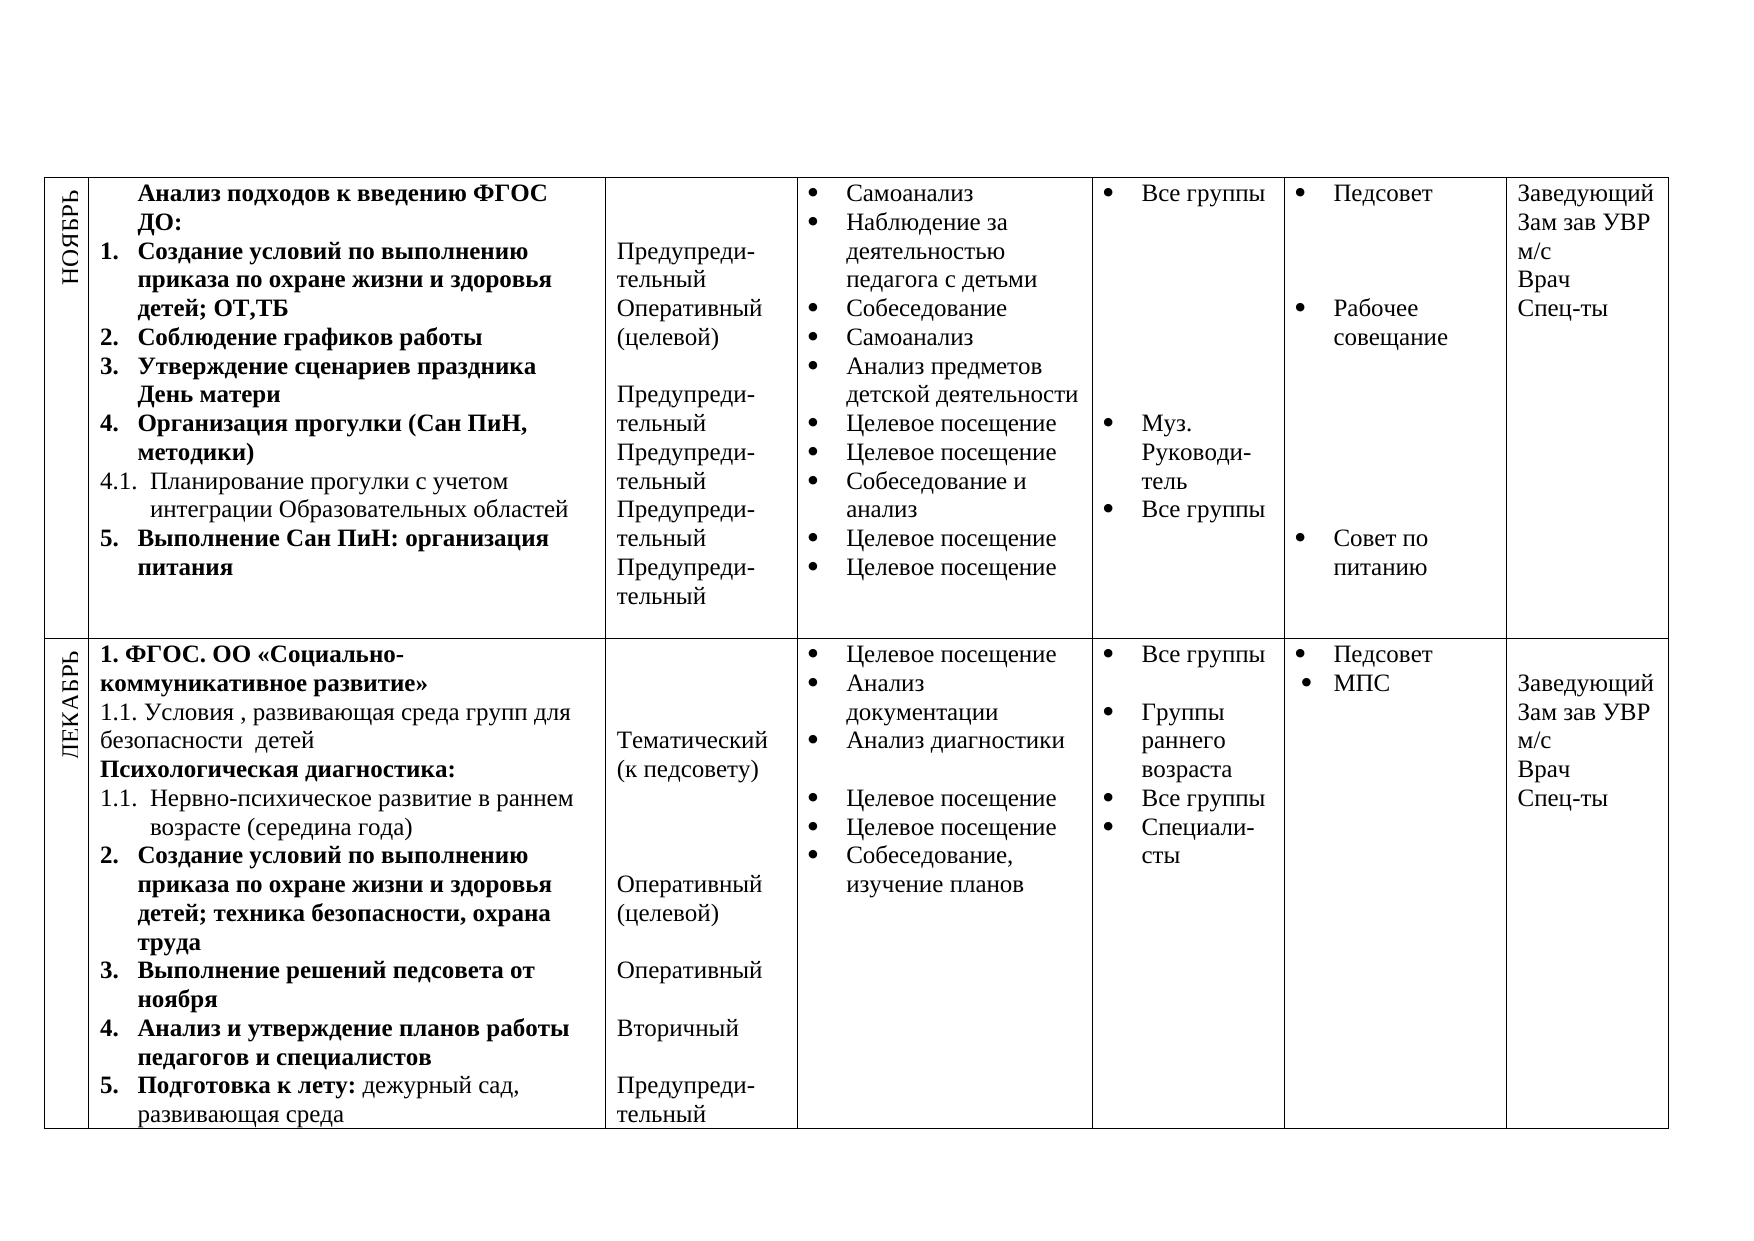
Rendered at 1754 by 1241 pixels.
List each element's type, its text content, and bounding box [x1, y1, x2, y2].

table_cell Самоанализ Наблюдение за деятельностью педагога с детьми Собеседование Самоанализ Анализ предметов детской деятельности Целевое посещение Целевое посещение Собеседование и анализ Целевое посещение Целевое посещение [798, 178, 1092, 638]
table_cell Целевое посещение Анализ документации Анализ диагностики Целевое посещение Целевое посещение Собеседование, изучение планов [798, 639, 1092, 1128]
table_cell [1507, 639, 1668, 1128]
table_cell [1507, 178, 1668, 638]
table_cell Все группы Муз. Руководи-тель Все группы [1093, 178, 1284, 638]
table_cell Анализ подходов к введению ФГОС ДО: Создание условий по выполнению приказа по охране жизни и здоровья детей; ОТ,ТБ Соблюдение графиков работы Утверждение сценариев праздника День матери Организация прогулки (Сан ПиН, методики) Планирование прогулки с учетом интеграции Образовательных областей Выполнение Сан ПиН: организация питания [89, 178, 605, 638]
table_cell ДЕКАБРЬ [45, 639, 88, 1128]
table_cell Тематический (к педсовету) Оперативный (целевой) Оперативный Вторичный Предупреди-тельный [606, 639, 797, 1128]
table_cell Педсовет Рабочее совещание Совет по питанию [1285, 178, 1506, 638]
table_cell Все группы Группы раннего возраста Все группы Специали-сты [1093, 639, 1284, 1128]
table_cell Предупреди-тельный Оперативный (целевой) Предупреди-тельный Предупреди-тельный Предупреди-тельный Предупреди-тельный [606, 178, 797, 638]
table_cell Педсовет МПС [1285, 639, 1506, 1128]
table_cell 1. ФГОС. ОО «Социально-коммуникативное развитие» 1.1. Условия , развивающая среда групп для безопасности детей Психологическая диагностика: Нервно-психическое развитие в раннем возрасте (середина года) Создание условий по выполнению приказа по охране жизни и здоровья детей; техника безопасности, охрана труда Выполнение решений педсовета от ноября Анализ и утверждение планов работы педагогов и специалистов Подготовка к лету: дежурный сад, развивающая среда [89, 639, 605, 1128]
table_cell НОЯБРЬ [45, 178, 88, 638]
